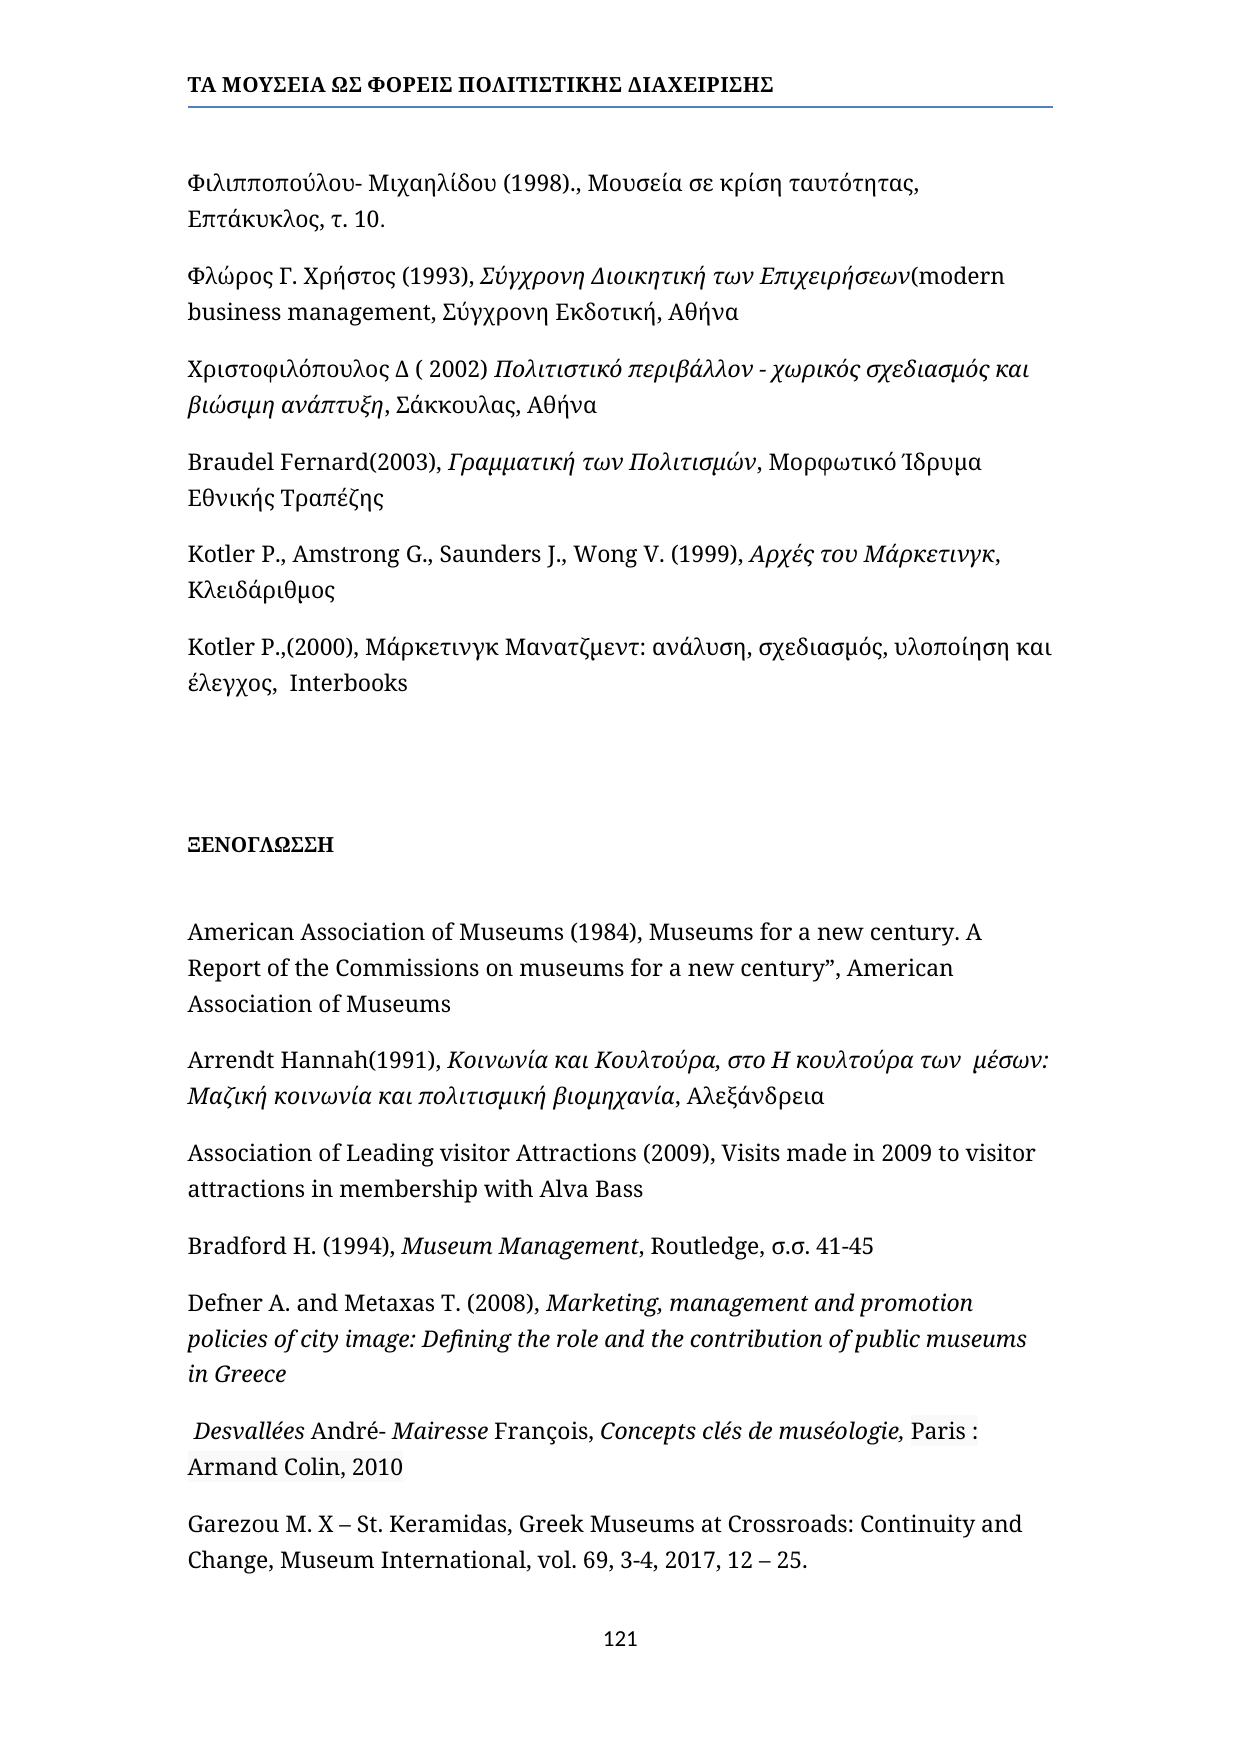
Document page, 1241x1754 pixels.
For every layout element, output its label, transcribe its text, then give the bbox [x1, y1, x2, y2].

text American Association of Museums (1984), Museums for a new century. A Report of the Commissions on museums for a new century”, American Association of Museums [187, 916, 1053, 1019]
text Arrendt Hannah(1991), Κοινωνία και Κουλτούρα, στο Η κουλτούρα των μέσων: Μαζική κοινωνία και πολιτισμική βιομηχανία, Αλεξάνδρεια [187, 1044, 1053, 1112]
text ΞΕΝΟΓΛΩΣΣΗ [187, 831, 1053, 859]
text Bradford H. (1994), Museum Management, Routledge, σ.σ. 41-45 [187, 1230, 1053, 1261]
text Kotler P.,(2000), Μάρκετινγκ Μανατζμεντ: ανάλυση, σχεδιασμός, υλοποίηση και έλεγχος, Interbooks [187, 631, 1053, 698]
text Χριστοφιλόπουλος Δ ( 2002) Πολιτιστικό περιβάλλον - χωρικός σχεδιασμός και βιώσιμη ανάπτυξη, Σάκκουλας, Αθήνα [187, 353, 1053, 420]
text Defner A. and Metaxas T. (2008), Marketing, management and promotion policies of city image: Defining the role and the contribution of public museums in Greece [187, 1287, 1053, 1390]
text Φιλιπποπούλου- Μιχαηλίδου (1998)., Μουσεία σε κρίση ταυτότητας, Επτάκυκλος, τ. 10. [187, 167, 1053, 234]
text Association of Leading visitor Attractions (2009), Visits made in 2009 to visitor attractions in membership with Alva Bass [187, 1137, 1053, 1204]
text Garezou M. X – St. Keramidas, Greek Museums at Crossroads: Continuity and Change, Museum International, vol. 69, 3-4, 2017, 12 – 25. [187, 1508, 1053, 1575]
text Kotler P., Amstrong G., Saunders J., Wong V. (1999), Αρχές του Μάρκετινγκ, Κλειδάριθμος [187, 538, 1053, 605]
text Braudel Fernard(2003), Γραμματική των Πολιτισμών, Μορφωτικό Ίδρυμα Εθνικής Τραπέζης [187, 446, 1053, 513]
text Φλώρος Γ. Χρήστος (1993), Σύγχρονη Διοικητική των Επιχειρήσεων(modern business management, Σύγχρονη Εκδοτική, Αθήνα [187, 260, 1053, 327]
text Desvallées André- Mairesse François, Concepts clés de muséologie, Paris : Armand Colin, 2010 [187, 1415, 1053, 1482]
